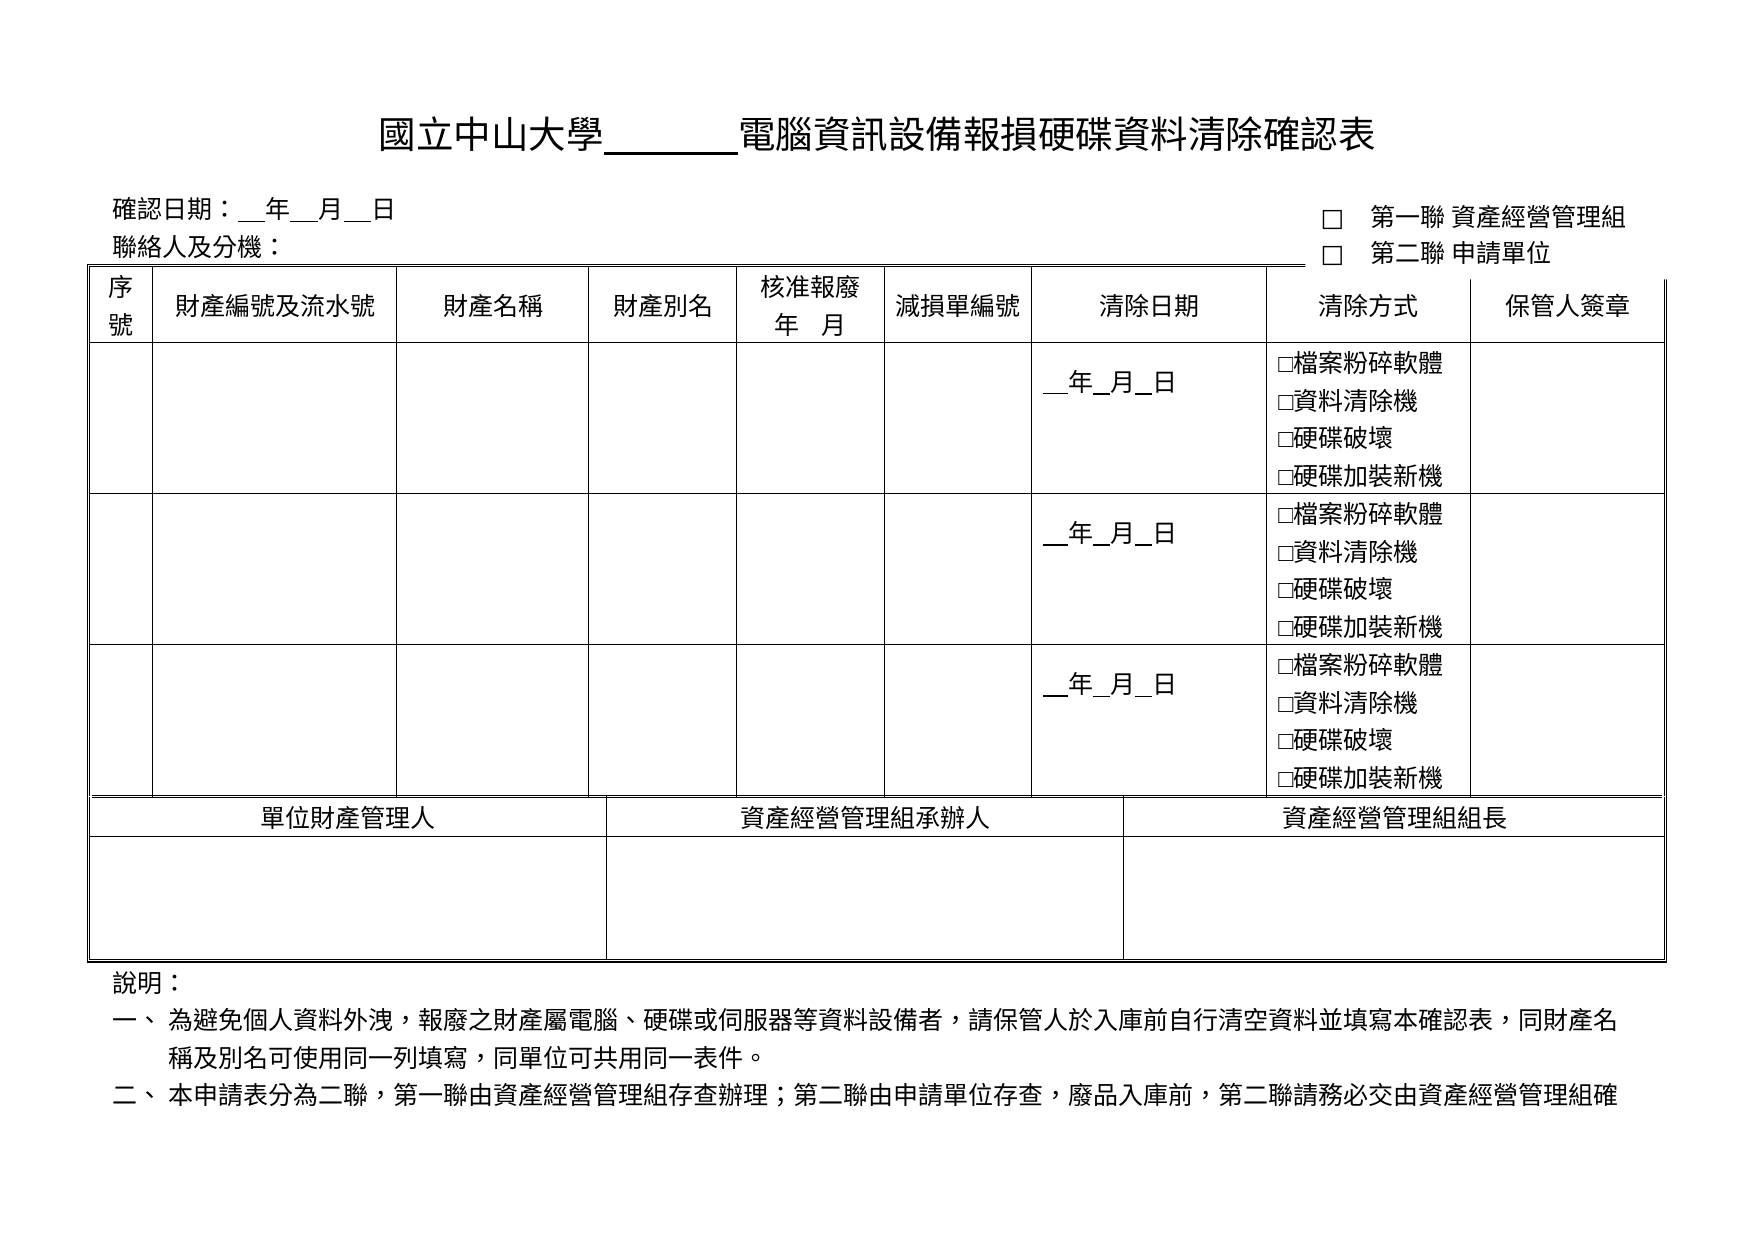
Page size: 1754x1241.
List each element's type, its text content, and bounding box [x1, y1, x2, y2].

table_cell [397, 343, 588, 493]
table_cell [1471, 645, 1664, 795]
table_header 核准報廢 年 月 [737, 267, 884, 342]
table_cell [397, 494, 588, 644]
table_cell [885, 343, 1031, 493]
table_cell [397, 645, 588, 795]
table_header 財產編號及流水號 [153, 267, 396, 342]
table_cell [737, 645, 884, 795]
table_cell □檔案粉碎軟體 □資料清除機 □硬碟破壞 □硬碟加裝新機 [1267, 343, 1470, 493]
table_cell [1471, 343, 1664, 493]
table_cell [90, 837, 606, 959]
table_cell [153, 494, 396, 644]
table_cell 年 月 日 [1032, 645, 1266, 795]
table_cell 資產經營管理組組長 [1124, 795, 1666, 836]
table_cell [90, 645, 152, 795]
table_cell 年 月 日 [1032, 343, 1266, 493]
table_cell [90, 494, 152, 644]
table_cell [90, 343, 152, 493]
table_cell [885, 645, 1031, 795]
table_header 清除方式 [1267, 267, 1470, 342]
table_cell [153, 645, 396, 795]
table_cell [885, 494, 1031, 644]
list 為避免個人資料外洩，報廢之財產屬電腦、硬碟或伺服器等資料設備者，請保管人於入庫前自行清空資料並填寫本確認表，同財產名稱及別名可使用同一列填寫，同單位可共用同一表件。 [112, 1000, 1643, 1075]
table_header 減損單編號 [885, 267, 1031, 342]
table_cell [589, 494, 736, 644]
table_cell [607, 837, 1123, 959]
text 國立中山大學 電腦資訊設備報損硬碟資料清除確認表 [112, 95, 1642, 170]
table_cell [1124, 837, 1664, 959]
table_header 財產別名 [589, 267, 736, 342]
table_header 保管人簽章 [1471, 280, 1664, 342]
table_cell 單位財產管理人 [89, 795, 606, 836]
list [112, 1075, 1633, 1112]
table_cell [737, 343, 884, 493]
table_cell [1471, 494, 1664, 644]
table_header 清除日期 [1032, 267, 1266, 342]
text 聯絡人及分機： [112, 226, 1305, 264]
text 說明： [112, 963, 1642, 1000]
text 確認日期： 年 月 日 [112, 189, 1305, 226]
table_header 財產名稱 [397, 267, 588, 342]
table_cell 資產經營管理組承辦人 [607, 798, 1123, 836]
table_cell [737, 494, 884, 644]
table_cell [589, 343, 736, 493]
table_header 序號 [90, 267, 152, 342]
table_cell [153, 343, 396, 493]
table_cell □檔案粉碎軟體 □資料清除機 □硬碟破壞 □硬碟加裝新機 [1267, 645, 1470, 795]
table_cell 年 月 日 [1032, 494, 1266, 644]
table_cell [589, 645, 736, 795]
table_cell □檔案粉碎軟體 □資料清除機 □硬碟破壞 □硬碟加裝新機 [1267, 494, 1470, 644]
